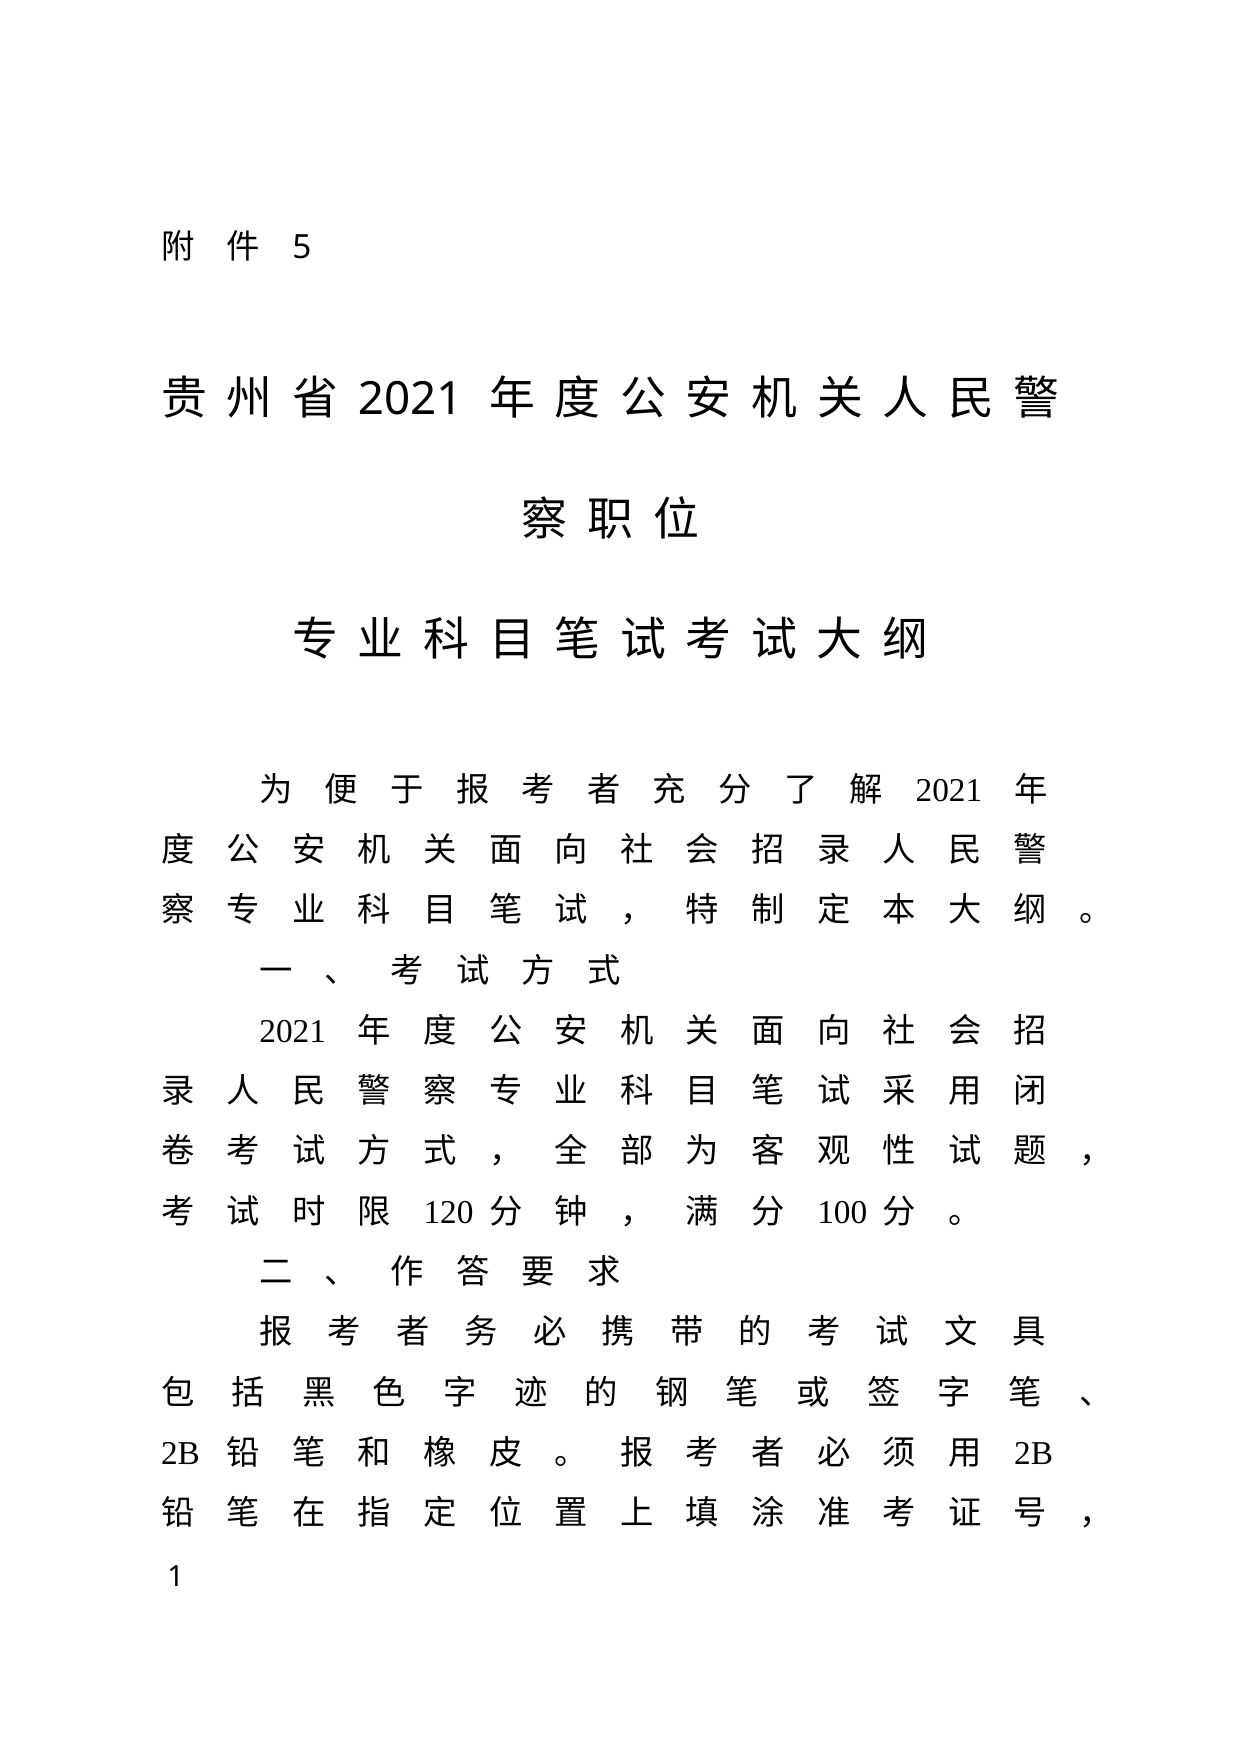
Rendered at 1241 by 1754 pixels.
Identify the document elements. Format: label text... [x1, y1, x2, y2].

text 二、作答要求 [161, 1239, 1079, 1299]
text 贵州省2021年度公安机关人民警察职位 [161, 334, 1079, 575]
text 2021年度公安机关面向社会招录人民警察专业科目笔试采用闭卷考试方式，全部为客观性试题，考试时限120分钟，满分100分。 [161, 998, 1079, 1239]
text 附件5 [161, 213, 1079, 274]
text 为便于报考者充分了解2021年度公安机关面向社会招录人民警察专业科目笔试，特制定本大纲。 [161, 756, 1079, 937]
text 一、考试方式 [161, 937, 1079, 998]
text 专业科目笔试考试大纲 [161, 575, 1079, 696]
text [161, 1299, 1079, 1540]
